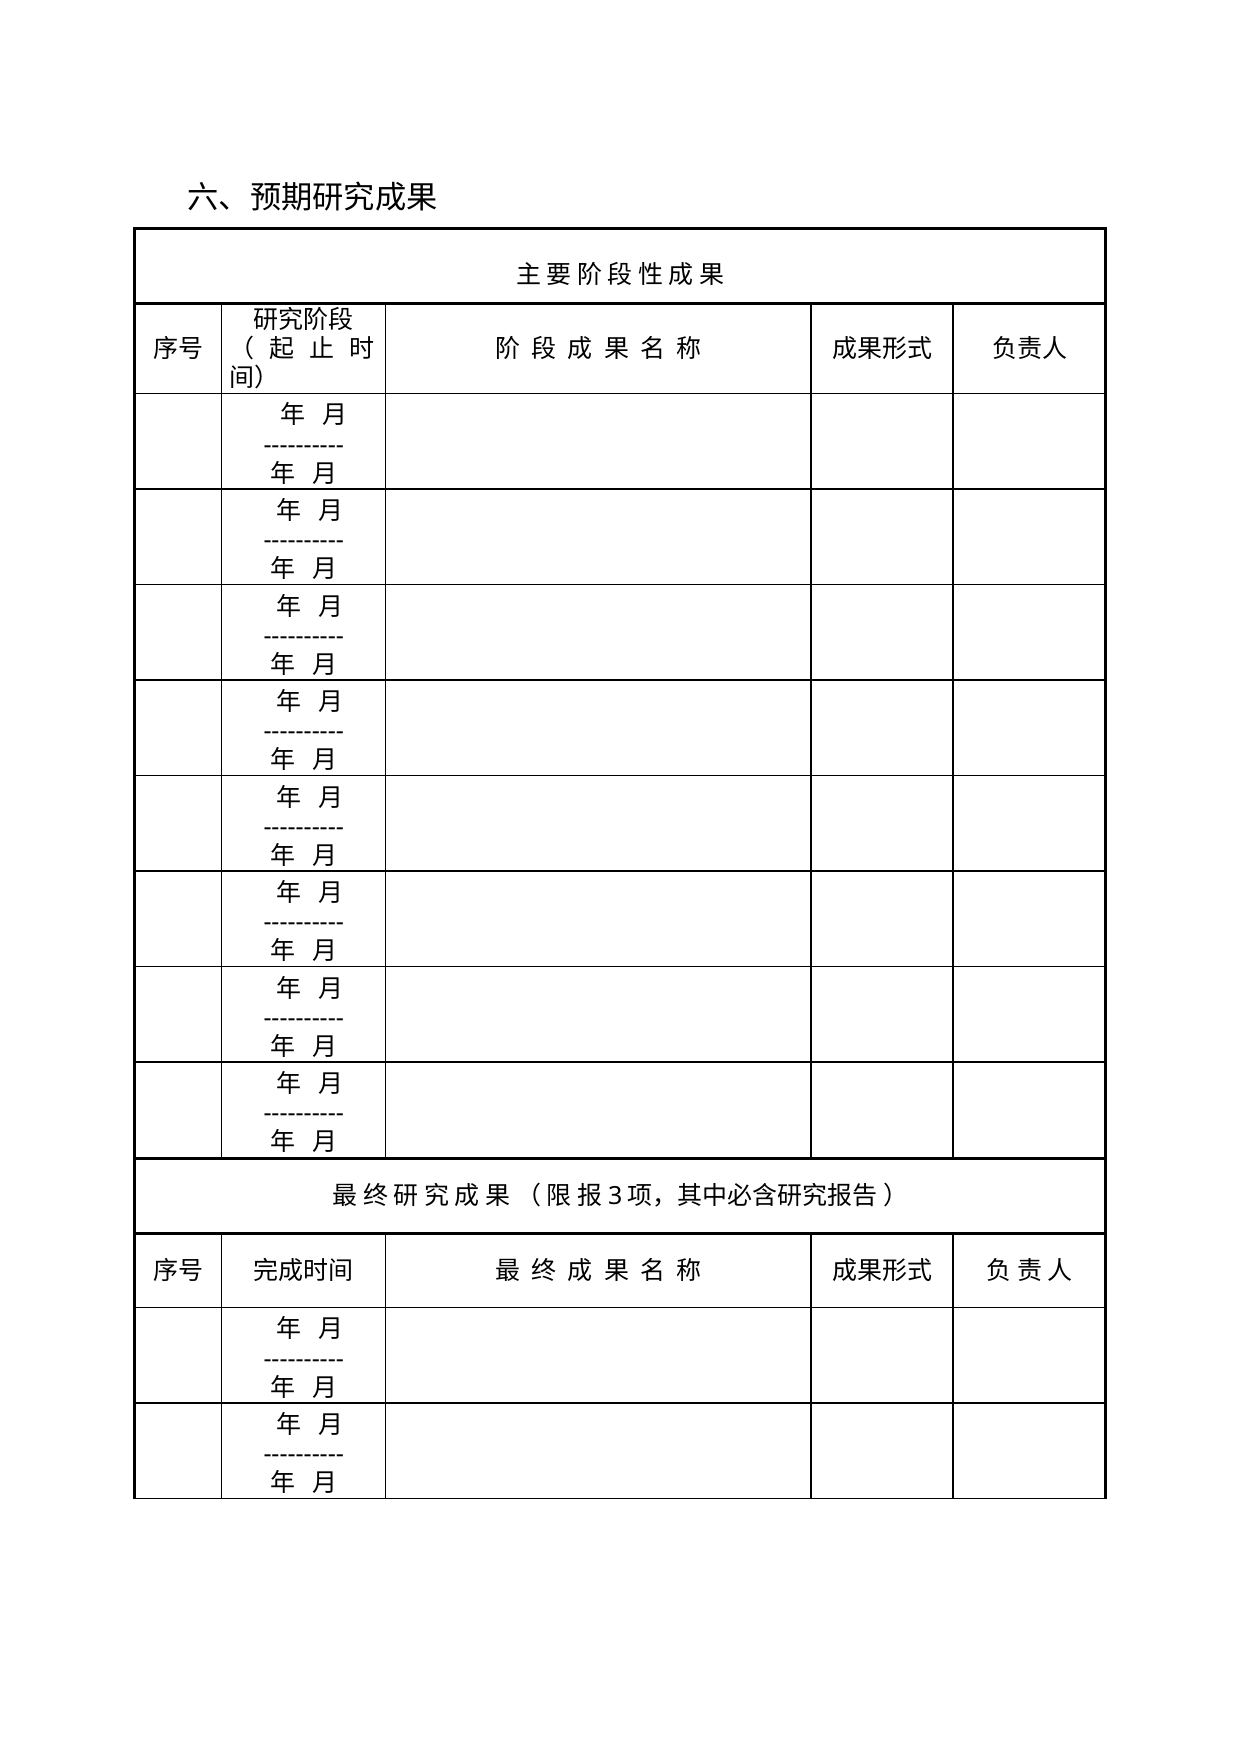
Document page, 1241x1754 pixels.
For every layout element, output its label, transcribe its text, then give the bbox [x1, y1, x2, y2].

table_cell [386, 1404, 810, 1497]
table_cell [954, 1308, 1104, 1402]
table_cell [386, 1308, 810, 1402]
table_cell [954, 681, 1104, 774]
table_cell [812, 1063, 952, 1157]
table_cell [954, 490, 1104, 583]
table_cell [136, 681, 221, 774]
text 六、预期研究成果 [187, 162, 1053, 227]
table_cell 研究阶段 （起止时间） [222, 305, 385, 392]
table_cell [386, 872, 810, 966]
table_cell [812, 872, 952, 966]
table_cell [954, 394, 1104, 488]
table_cell 年 月 ---------- 年 月 [222, 585, 385, 679]
table_cell [136, 872, 221, 966]
table_cell [136, 585, 221, 679]
table_cell [954, 585, 1104, 679]
table_cell 完成时间 [222, 1235, 385, 1306]
table_cell [954, 872, 1104, 966]
table_cell [136, 967, 221, 1061]
table_cell 年 月 ---------- 年 月 [222, 1063, 385, 1157]
table_cell [812, 1404, 952, 1497]
table_cell [386, 776, 810, 870]
table_cell [812, 681, 952, 774]
table_cell [954, 776, 1104, 870]
table_cell [386, 967, 810, 1061]
table_cell [954, 1063, 1104, 1157]
table_cell [136, 1308, 221, 1402]
table_cell [136, 1404, 221, 1497]
table_cell [386, 681, 810, 774]
table_cell 负 责 人 [954, 1235, 1104, 1306]
table_cell 年 月 ---------- 年 月 [222, 1404, 385, 1497]
table_cell 负责人 [954, 305, 1104, 392]
table_cell [386, 585, 810, 679]
table_cell 年 月 ---------- 年 月 [222, 872, 385, 966]
table_cell [812, 394, 952, 488]
table_cell 年 月 ---------- 年 月 [222, 394, 385, 488]
table_cell [386, 394, 810, 488]
table_cell [812, 776, 952, 870]
table_cell [812, 967, 952, 1061]
table_cell 序号 [136, 1235, 221, 1306]
table_cell [386, 1063, 810, 1157]
table_cell 年 月 ---------- 年 月 [222, 776, 385, 870]
table_cell 年 月 ---------- 年 月 [222, 1308, 385, 1402]
table_cell [954, 967, 1104, 1061]
table_cell 最 终 成 果 名 称 [386, 1235, 810, 1306]
table_cell 成果形式 [812, 1235, 952, 1306]
table_cell 成果形式 [812, 305, 952, 392]
table_cell [136, 490, 221, 583]
table_cell [812, 585, 952, 679]
table_cell [954, 1404, 1104, 1497]
table_cell [812, 490, 952, 583]
table_cell 年 月 ---------- 年 月 [222, 490, 385, 583]
table_cell 年 月 ---------- 年 月 [222, 967, 385, 1061]
table_cell [136, 776, 221, 870]
table_cell 年 月 ---------- 年 月 [222, 681, 385, 774]
table_cell 阶 段 成 果 名 称 [386, 305, 810, 392]
table_cell [386, 490, 810, 583]
table_header 主 要 阶 段 性 成 果 [136, 230, 1104, 302]
table_cell [812, 1308, 952, 1402]
table_cell [136, 394, 221, 488]
table_cell [136, 1063, 221, 1157]
table_cell 序号 [136, 305, 221, 392]
table_cell 最 终 研 究 成 果 （ 限 报 3项，其中必含研究报告 ） [136, 1160, 1104, 1232]
